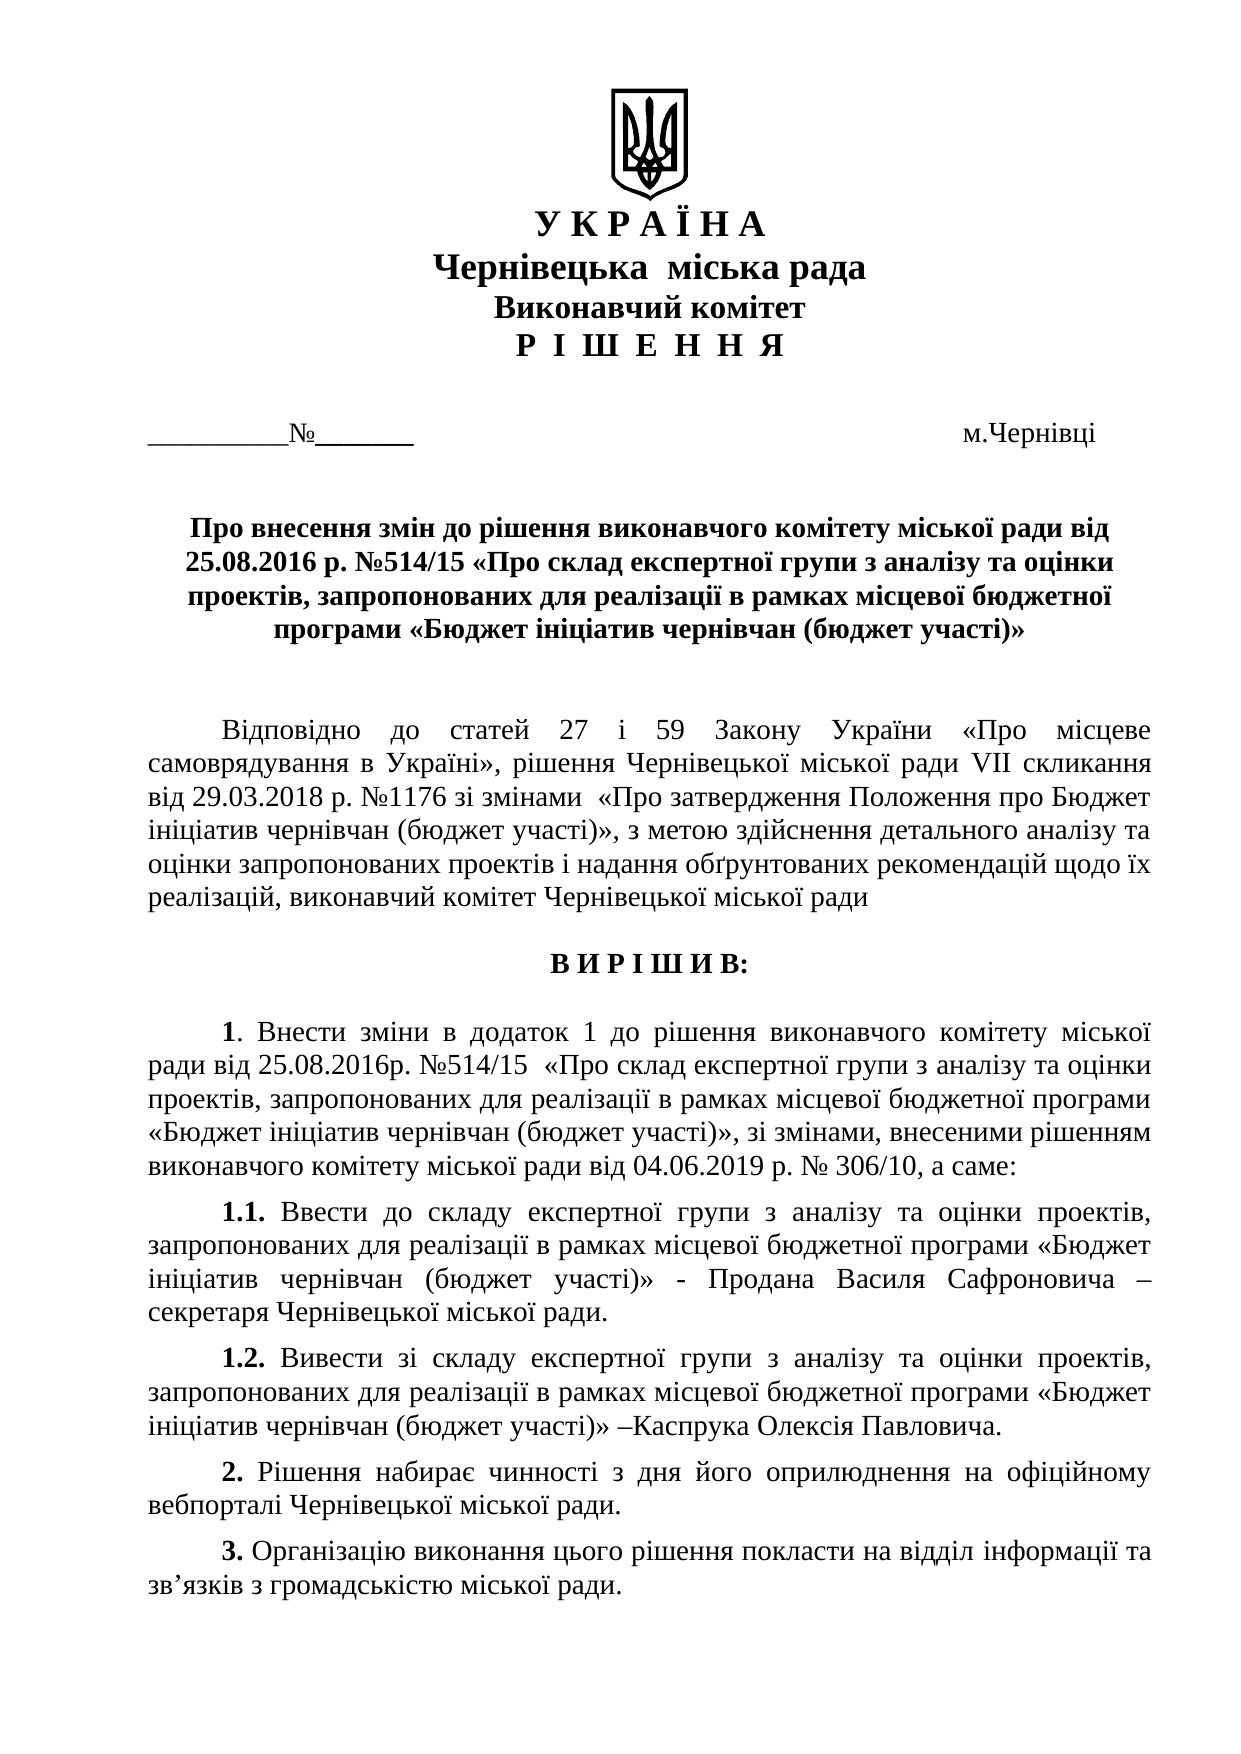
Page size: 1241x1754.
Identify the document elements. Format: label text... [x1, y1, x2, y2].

text Відповідно до статей 27 і 59 Закону України «Про місцеве самоврядування в Україні», рішення Чернівецької міської ради VII скликання від 29.03.2018 р. №1176 зі змінами «Про затвердження Положення про Бюджет ініціатив чернівчан (бюджет участі)», з метою здійснення детального аналізу та оцінки запропонованих проектів і надання обґрунтованих рекомендацій щодо їх реалізацій, виконавчий комітет Чернівецької міської ради [148, 712, 1152, 913]
text 1. Внести зміни в додаток 1 до рішення виконавчого комітету міської ради від 25.08.2016р. №514/15 «Про склад експертної групи з аналізу та оцінки проектів, запропонованих для реалізації в рамках місцевої бюджетної програми «Бюджет ініціатив чернівчан (бюджет участі)», зі змінами, внесеними рішенням виконавчого комітету міської ради від 04.06.2019 р. № 306/10, а саме: [148, 1014, 1152, 1181]
text В И Р І Ш И В: [148, 947, 1152, 980]
text 1.1. Ввести до складу експертної групи з аналізу та оцінки проектів, запропонованих для реалізації в рамках місцевої бюджетної програми «Бюджет ініціатив чернівчан (бюджет участі)» - Продана Василя Сафроновича –секретаря Чернівецької міської ради. [148, 1194, 1152, 1328]
text 2. Рішення набирає чинності з дня його оприлюднення на офіційному вебпорталі Чернівецької міської ради. [148, 1454, 1152, 1521]
text У К Р А Ї Н А [148, 201, 1152, 244]
text 1.2. Вивести зі складу експертної групи з аналізу та оцінки проектів, запропонованих для реалізації в рамках місцевої бюджетної програми «Бюджет ініціатив чернівчан (бюджет участі)» –Каспрука Олексія Павловича. [148, 1341, 1152, 1441]
text Про внесення змін до рішення виконавчого комітету міської ради від 25.08.2016 р. №514/15 «Про склад експертної групи з аналізу та оцінки проектів, запропонованих для реалізації в рамках місцевої бюджетної програми «Бюджет ініціатив чернівчан (бюджет участі)» [148, 511, 1152, 645]
text 3. Організацію виконання цього рішення покласти на відділ інформації та зв’язків з громадськістю міської ради. [148, 1533, 1152, 1600]
text __________№_______ м.Чернівці [148, 416, 1152, 449]
text Чернівецька міська рада [148, 244, 1152, 287]
text Р І Ш Е Н Н Я [148, 326, 1152, 364]
text Виконавчий комітет [148, 287, 1152, 326]
